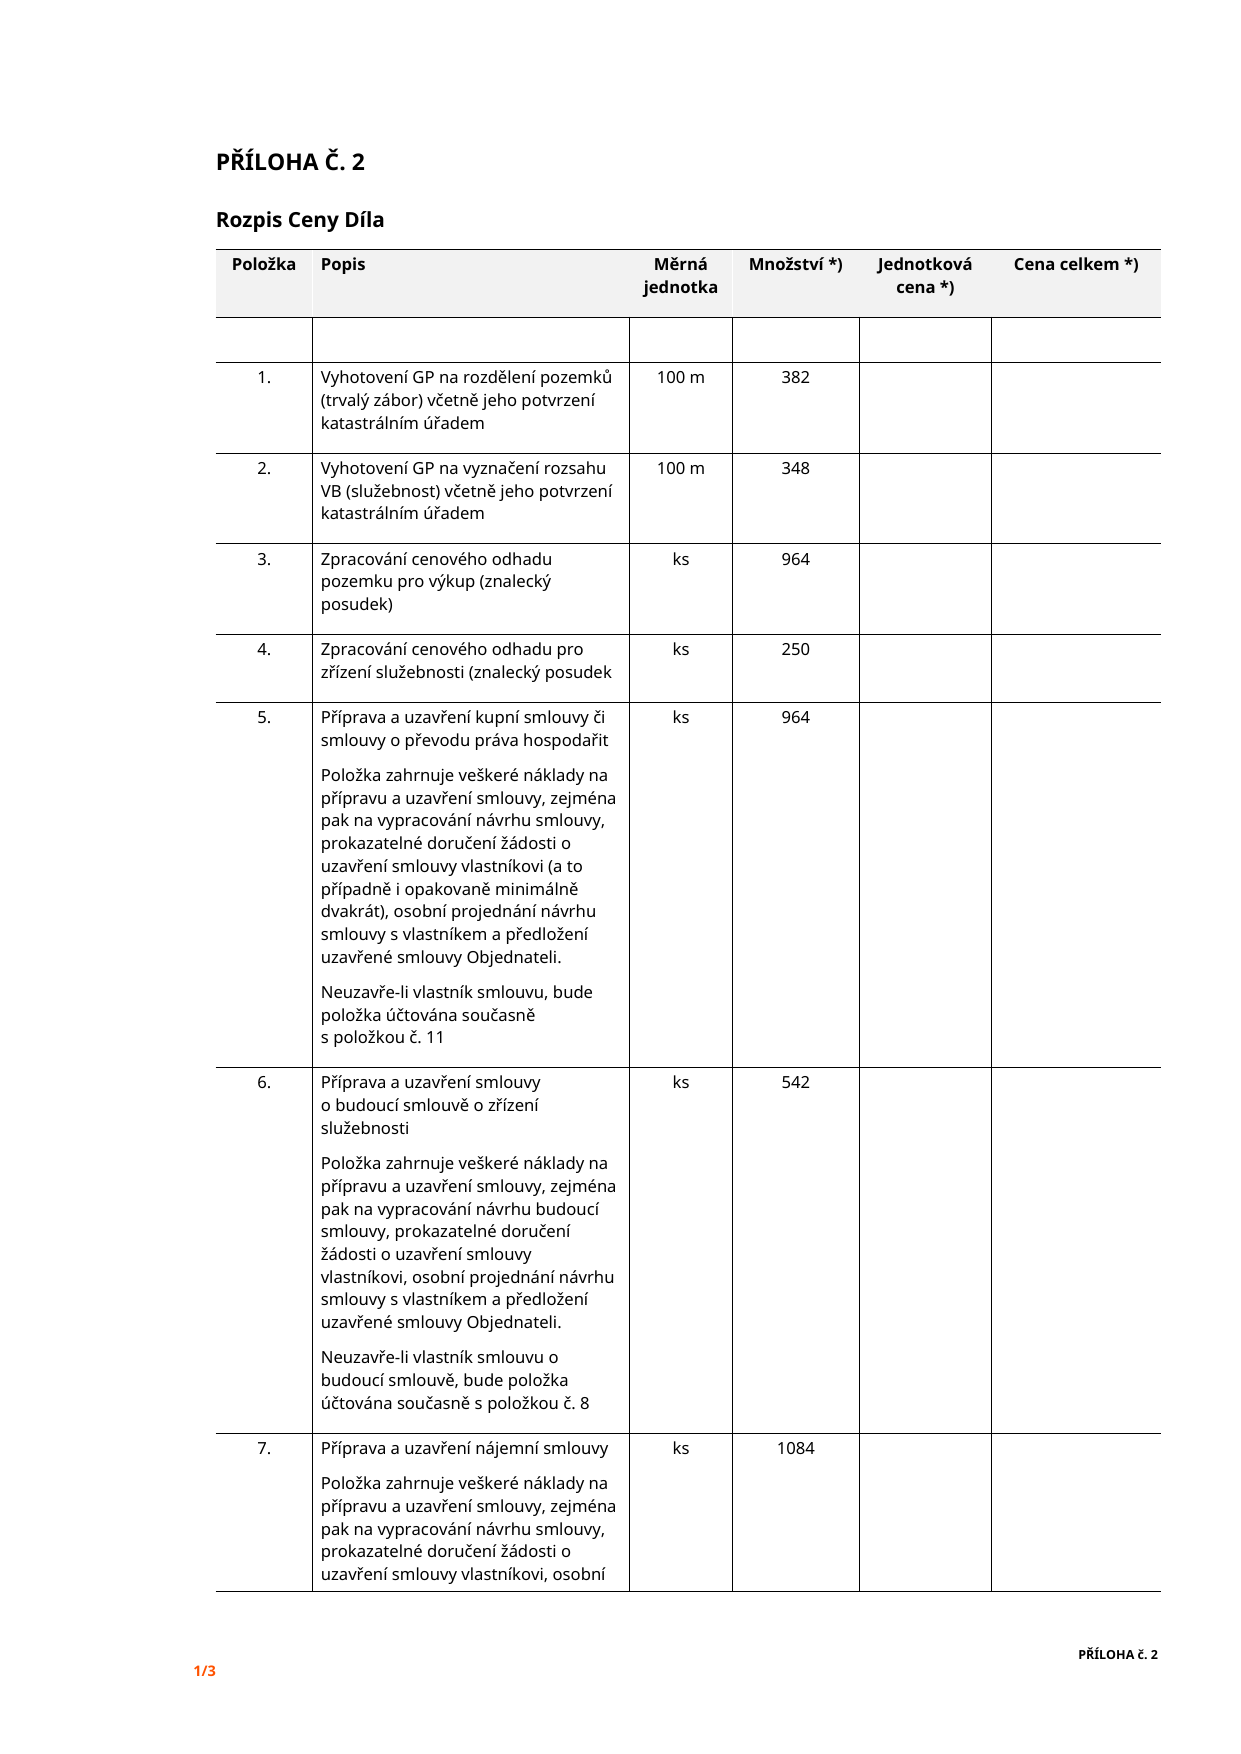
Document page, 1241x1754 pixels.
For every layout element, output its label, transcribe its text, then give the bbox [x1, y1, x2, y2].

table_cell [992, 1434, 1161, 1591]
table_cell Vyhotovení GP na rozdělení pozemků (trvalý zábor) včetně jeho potvrzení katastrálním úřadem [313, 363, 629, 452]
table_header Množství *) [733, 250, 859, 317]
table_cell 3. [216, 544, 312, 634]
table_header Položka [216, 250, 312, 317]
table_cell ks [630, 635, 732, 702]
table_cell 6. [216, 1068, 312, 1432]
table_cell Příprava a uzavření kupní smlouvy či smlouvy o převodu práva hospodařit Položka zahrnuje veškeré náklady na přípravu a uzavření smlouvy, zejména pak na vypracování návrhu smlouvy, prokazatelné doručení žádosti o uzavření smlouvy vlastníkovi (a to případně i opakovaně minimálně dvakrát), osobní projednání návrhu smlouvy s vlastníkem a předložení uzavřené smlouvy Objednateli. Neuzavře-li vlastník smlouvu, bude položka účtována současně s položkou č. 11 [313, 703, 629, 1067]
table_cell ks [630, 544, 732, 634]
table_cell [313, 318, 629, 362]
table_cell ks [630, 1068, 732, 1432]
table_cell 100 m [630, 363, 732, 452]
table_cell 542 [733, 1068, 859, 1432]
table_cell 382 [733, 363, 859, 452]
table_cell [860, 1434, 991, 1591]
text Příloha č. 2 [216, 146, 1122, 177]
table_cell [860, 635, 991, 702]
table_cell [992, 454, 1161, 543]
table_cell [630, 318, 732, 362]
table_cell [860, 363, 991, 452]
table_cell Zpracování cenového odhadu pro zřízení služebnosti (znalecký posudek [313, 635, 629, 702]
table_cell [860, 454, 991, 543]
table_cell [992, 318, 1161, 362]
table_cell 964 [733, 703, 859, 1067]
table_cell 1084 [733, 1434, 859, 1591]
table_cell 250 [733, 635, 859, 702]
table_cell 348 [733, 454, 859, 543]
table_cell 7. [216, 1434, 312, 1591]
table_cell 1. [216, 363, 312, 452]
table_cell 2. [216, 454, 312, 543]
table_cell [992, 703, 1161, 1067]
table_cell [860, 703, 991, 1067]
table_cell ks [630, 703, 732, 1067]
table_cell [733, 318, 859, 362]
table_cell Příprava a uzavření smlouvy o budoucí smlouvě o zřízení služebnosti Položka zahrnuje veškeré náklady na přípravu a uzavření smlouvy, zejména pak na vypracování návrhu budoucí smlouvy, prokazatelné doručení žádosti o uzavření smlouvy vlastníkovi, osobní projednání návrhu smlouvy s vlastníkem a předložení uzavřené smlouvy Objednateli. Neuzavře-li vlastník smlouvu o budoucí smlouvě, bude položka účtována současně s položkou č. 8 [313, 1068, 629, 1432]
table_cell ks [630, 1434, 732, 1591]
table_cell 5. [216, 703, 312, 1067]
table_cell [860, 1068, 991, 1432]
table_header Měrná jednotka [629, 250, 732, 317]
table_cell [216, 318, 312, 362]
table_cell [992, 635, 1161, 702]
table_header Cena celkem *) [992, 250, 1161, 317]
table_cell Vyhotovení GP na vyznačení rozsahu VB (služebnost) včetně jeho potvrzení katastrálním úřadem [313, 454, 629, 543]
table_cell [992, 363, 1161, 452]
table_cell 964 [733, 544, 859, 634]
table_cell Zpracování cenového odhadu pozemku pro výkup (znalecký posudek) [313, 544, 629, 634]
table_cell 100 m [630, 454, 732, 543]
table_cell [992, 1068, 1161, 1432]
table_cell [860, 318, 991, 362]
table_cell 4. [216, 635, 312, 702]
table_cell [860, 544, 991, 634]
table_header Jednotková cena *) [859, 250, 992, 317]
table_header Popis [313, 250, 629, 317]
text Rozpis Ceny Díla [216, 205, 1122, 233]
table_cell [992, 544, 1161, 634]
